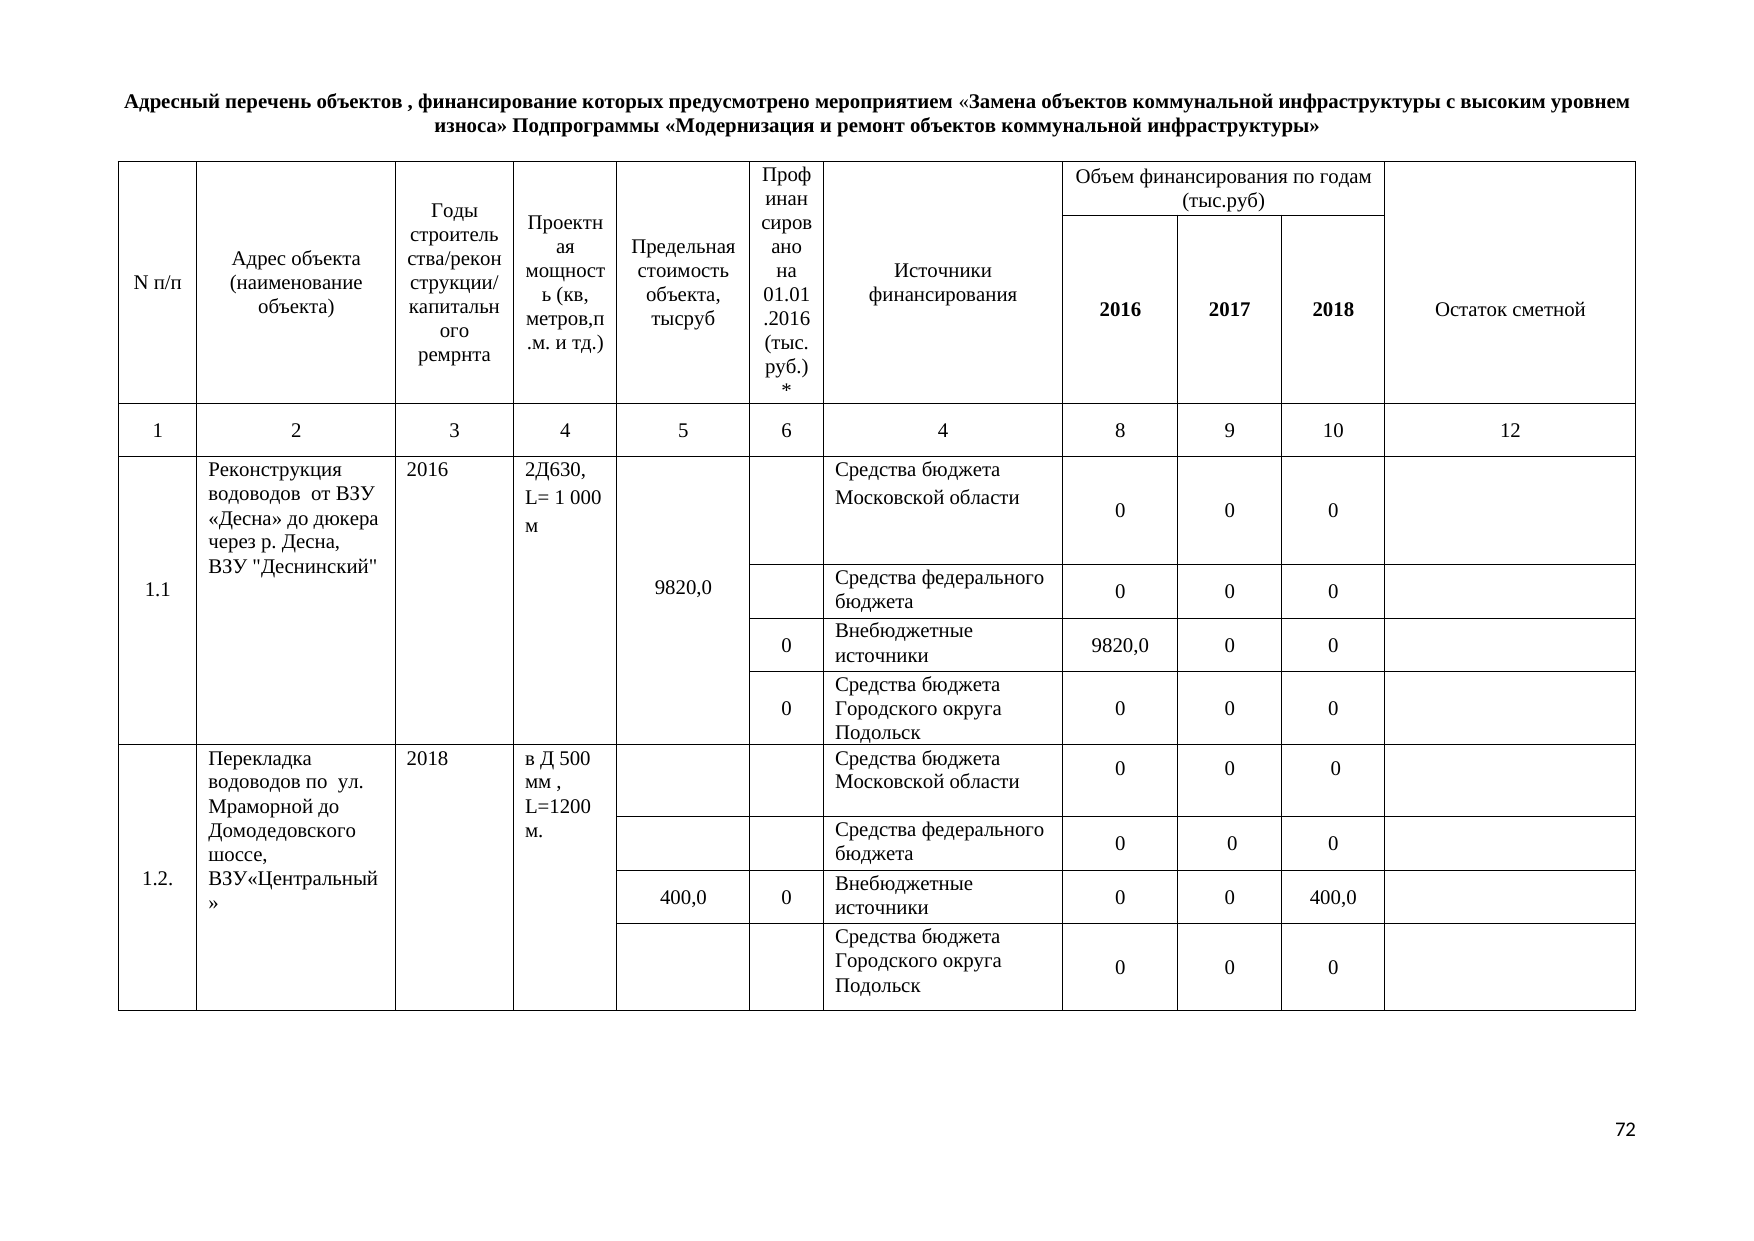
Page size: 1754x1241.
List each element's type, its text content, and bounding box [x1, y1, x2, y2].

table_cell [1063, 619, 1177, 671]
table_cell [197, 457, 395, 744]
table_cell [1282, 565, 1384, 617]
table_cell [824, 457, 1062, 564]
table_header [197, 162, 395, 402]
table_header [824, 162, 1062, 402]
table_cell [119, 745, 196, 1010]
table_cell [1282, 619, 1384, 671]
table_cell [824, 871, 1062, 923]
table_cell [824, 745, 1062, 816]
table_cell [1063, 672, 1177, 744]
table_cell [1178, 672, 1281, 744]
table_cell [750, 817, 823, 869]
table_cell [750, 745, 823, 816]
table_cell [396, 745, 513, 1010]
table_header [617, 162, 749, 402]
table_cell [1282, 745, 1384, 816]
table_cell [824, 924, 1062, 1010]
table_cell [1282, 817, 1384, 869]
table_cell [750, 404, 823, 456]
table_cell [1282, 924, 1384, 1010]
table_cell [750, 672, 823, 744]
text Адресный перечень объектов , финансирование которых предусмотрено мероприятием «Замена объектов коммунальной инфраструктуры с высоким уровнем износа» Подпрограммы «Модернизация и ремонт объектов коммунальной инфраструктуры» [118, 89, 1636, 137]
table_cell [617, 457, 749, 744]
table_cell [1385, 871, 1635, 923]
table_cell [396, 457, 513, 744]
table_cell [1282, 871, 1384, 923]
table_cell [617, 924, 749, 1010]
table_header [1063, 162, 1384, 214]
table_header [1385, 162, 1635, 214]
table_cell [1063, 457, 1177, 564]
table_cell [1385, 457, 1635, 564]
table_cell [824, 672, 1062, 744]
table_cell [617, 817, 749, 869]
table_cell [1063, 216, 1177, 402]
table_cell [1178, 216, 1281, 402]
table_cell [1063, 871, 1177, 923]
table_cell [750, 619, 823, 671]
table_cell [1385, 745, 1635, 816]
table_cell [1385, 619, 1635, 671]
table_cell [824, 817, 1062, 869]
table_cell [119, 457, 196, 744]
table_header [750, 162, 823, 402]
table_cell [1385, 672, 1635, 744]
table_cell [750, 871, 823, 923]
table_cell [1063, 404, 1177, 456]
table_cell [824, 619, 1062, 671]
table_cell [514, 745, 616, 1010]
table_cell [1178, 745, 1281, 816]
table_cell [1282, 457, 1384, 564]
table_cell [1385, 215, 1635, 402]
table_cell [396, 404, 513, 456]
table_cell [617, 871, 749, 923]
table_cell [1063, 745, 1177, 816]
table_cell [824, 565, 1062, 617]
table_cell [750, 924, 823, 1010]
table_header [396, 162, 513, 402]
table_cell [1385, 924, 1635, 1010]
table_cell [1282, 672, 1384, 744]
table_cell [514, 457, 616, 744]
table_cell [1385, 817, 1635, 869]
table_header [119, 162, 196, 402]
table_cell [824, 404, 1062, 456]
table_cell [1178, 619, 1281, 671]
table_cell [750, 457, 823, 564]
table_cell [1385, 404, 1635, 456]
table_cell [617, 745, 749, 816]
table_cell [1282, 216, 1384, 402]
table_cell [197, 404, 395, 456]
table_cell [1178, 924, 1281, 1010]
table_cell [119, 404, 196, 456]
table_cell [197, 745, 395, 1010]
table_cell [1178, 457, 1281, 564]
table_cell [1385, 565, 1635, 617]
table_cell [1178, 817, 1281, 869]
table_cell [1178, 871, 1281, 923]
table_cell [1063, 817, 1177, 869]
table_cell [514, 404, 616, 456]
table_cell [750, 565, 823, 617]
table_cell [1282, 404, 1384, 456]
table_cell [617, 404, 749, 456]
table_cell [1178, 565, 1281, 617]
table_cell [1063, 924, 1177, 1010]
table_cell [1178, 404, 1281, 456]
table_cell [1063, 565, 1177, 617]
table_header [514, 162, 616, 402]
